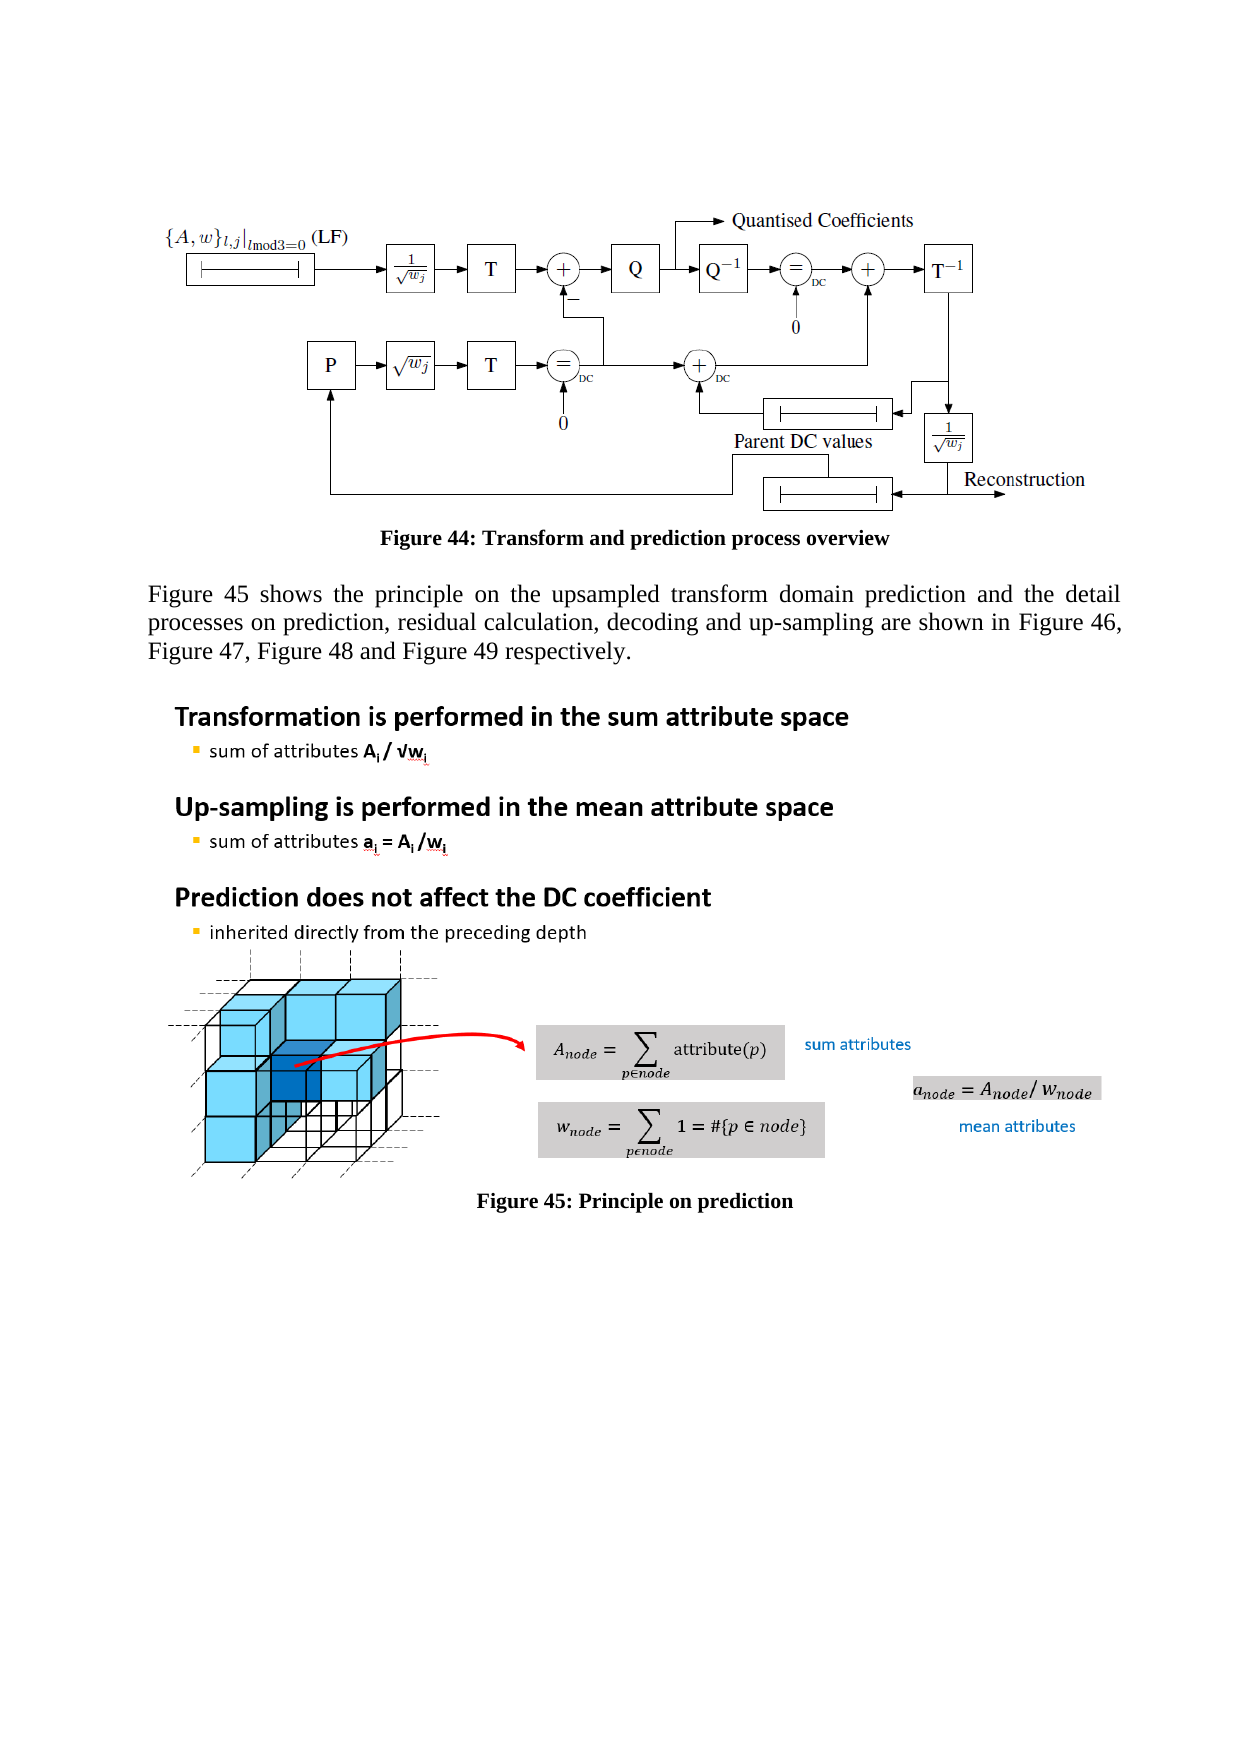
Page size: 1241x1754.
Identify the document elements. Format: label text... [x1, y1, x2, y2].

picture [147, 693, 1123, 1188]
picture [147, 176, 1121, 525]
